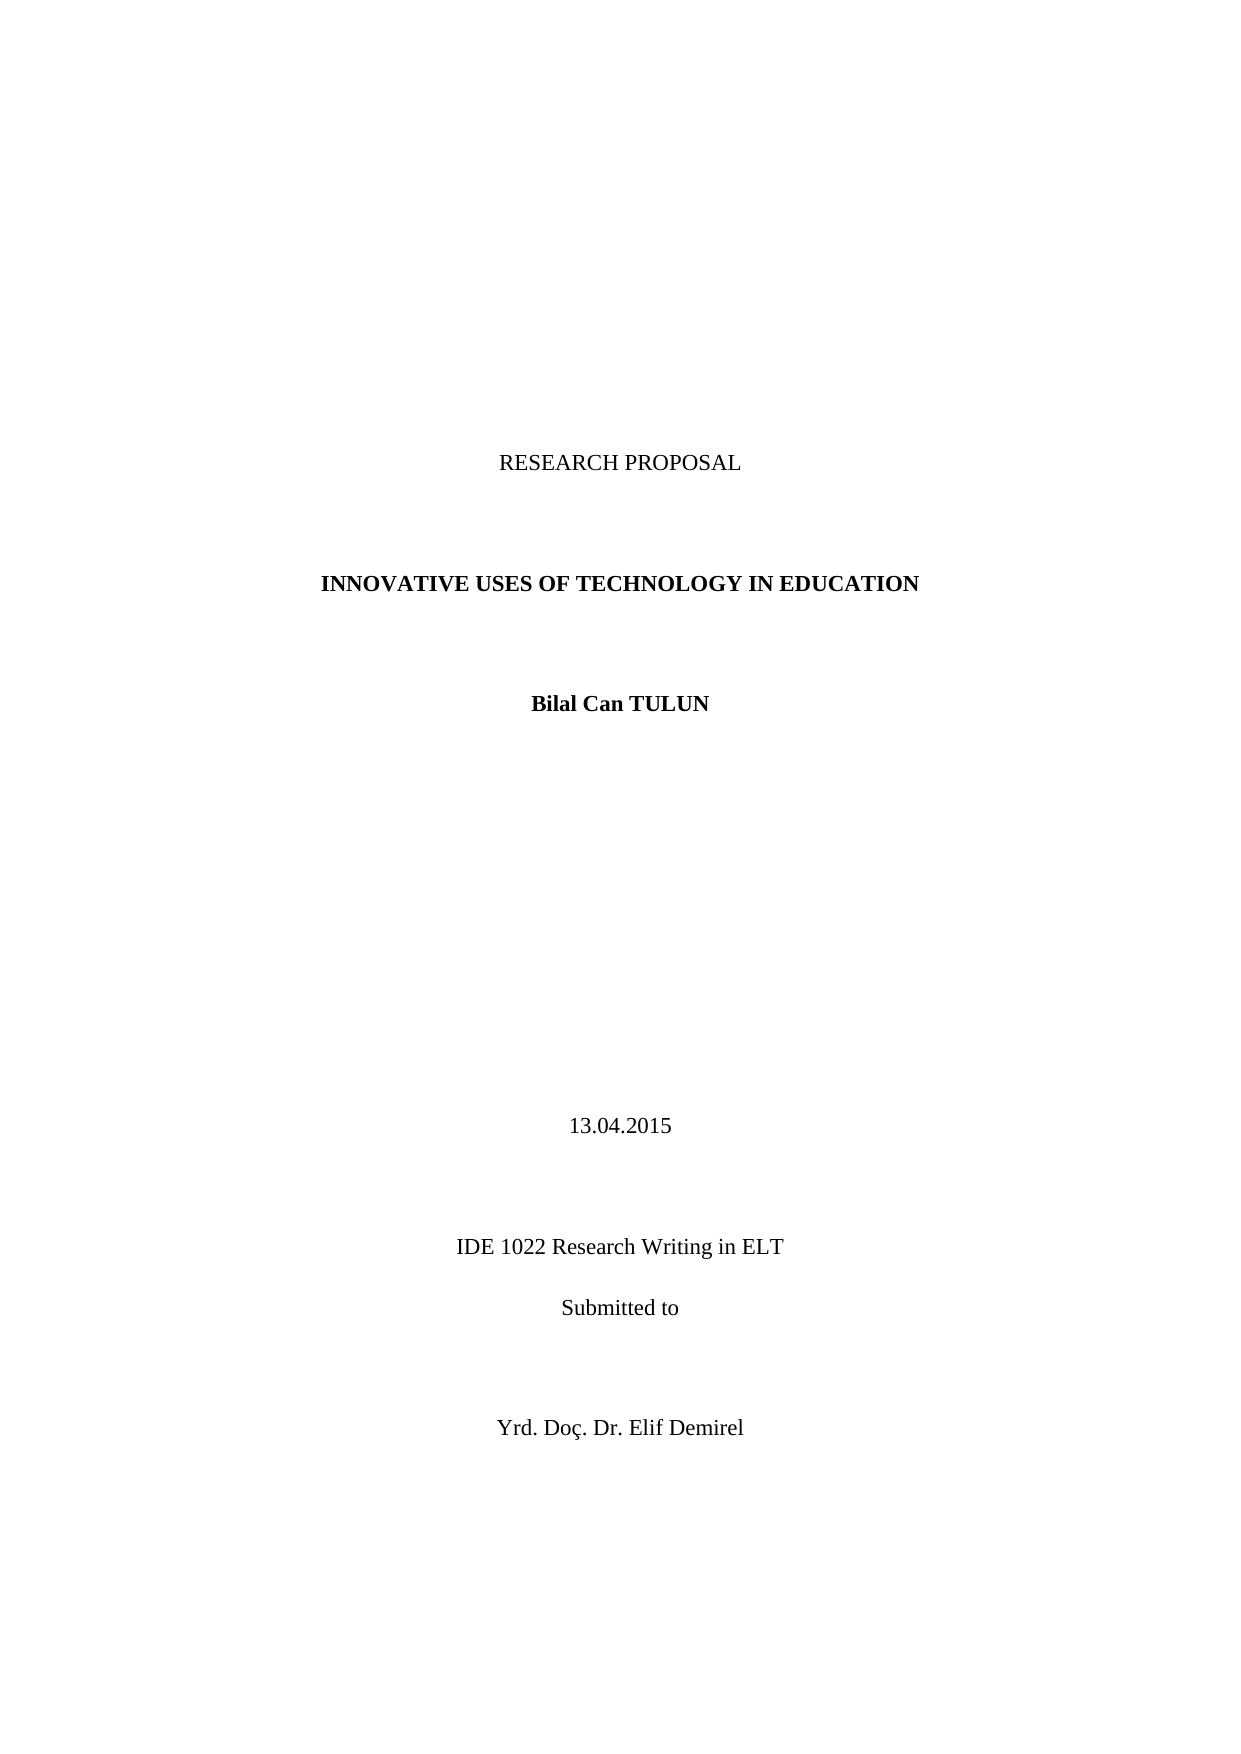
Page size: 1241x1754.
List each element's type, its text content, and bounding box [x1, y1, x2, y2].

text Yrd. Doç. Dr. Elif Demirel [148, 1414, 1093, 1441]
text RESEARCH PROPOSAL [148, 449, 1093, 476]
text INNOVATIVE USES OF TECHNOLOGY IN EDUCATION [148, 570, 1093, 596]
text IDE 1022 Research Writing in ELT [148, 1233, 1093, 1259]
text Submitted to [148, 1293, 1093, 1320]
text 13.04.2015 [148, 1113, 1093, 1139]
text Bilal Can TULUN [148, 690, 1093, 717]
